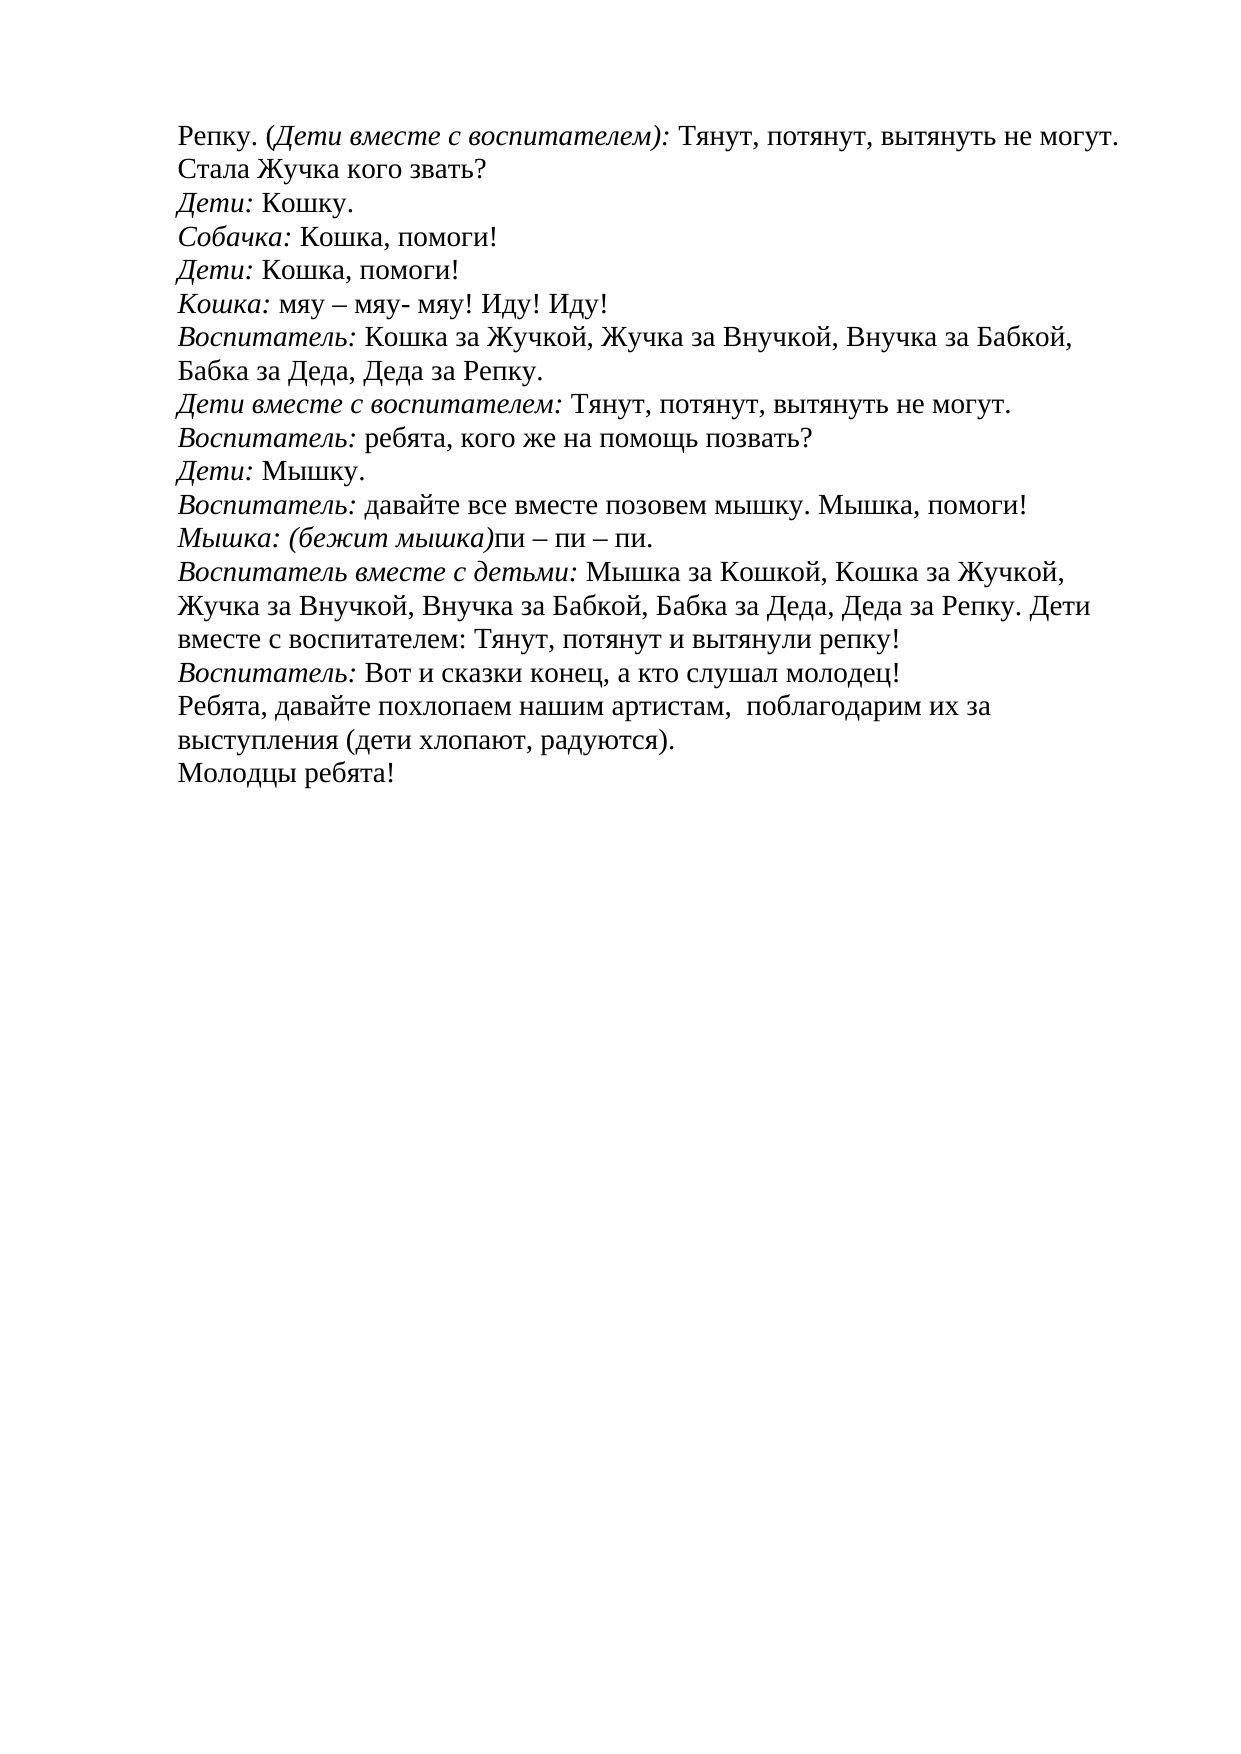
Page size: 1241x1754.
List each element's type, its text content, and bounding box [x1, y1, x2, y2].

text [177, 118, 1152, 386]
text Дети вместе с воспитателем: Тянут, потянут, вытянуть не могут. Воспитатель: ребята, кого же на помощь позвать? Дети: Мышку. Воспитатель: давайте все вместе позовем мышку. Мышка, помоги! Мышка: (бежит мышка)пи – пи – пи. Воспитатель вместе с детьми: Мышка за Кошкой, Кошка за Жучкой, Жучка за Внучкой, Внучка за Бабкой, Бабка за Деда, Деда за Репку. Дети вместе с воспитателем: Тянут, потянут и вытянули репку! [177, 386, 1152, 655]
text Воспитатель: Вот и сказки конец, а кто слушал молодец! Ребята, давайте похлопаем нашим артистам, поблагодарим их за выступления (дети хлопают, радуются). Молодцы ребята! [177, 655, 1152, 789]
